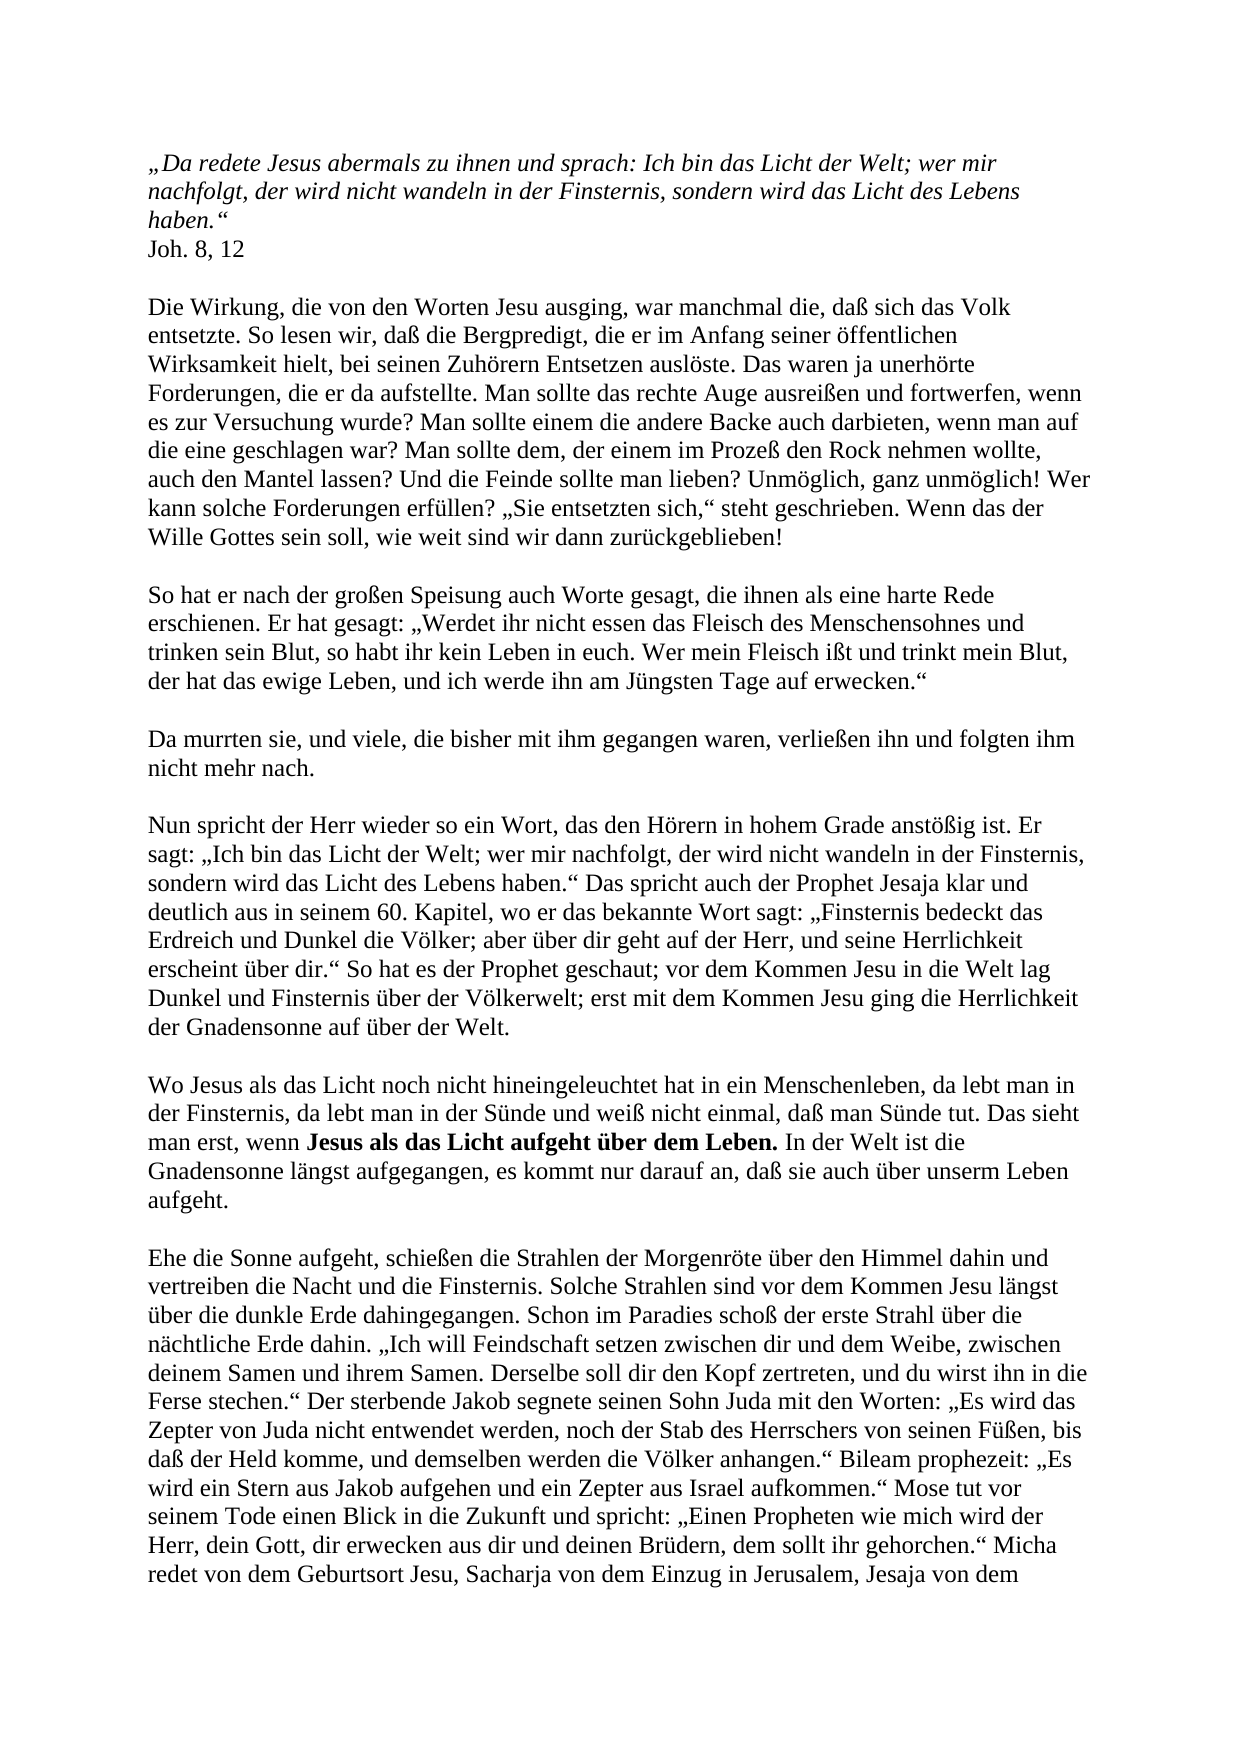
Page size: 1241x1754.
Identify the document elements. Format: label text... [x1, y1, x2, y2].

text Nun spricht der Herr wieder so ein Wort, das den Hörern in hohem Grade anstößig ist. Er sagt: „Ich bin das Licht der Welt; wer mir nachfolgt, der wird nicht wandeln in der Finsternis, sondern wird das Licht des Lebens haben.“ Das spricht auch der Prophet Jesaja klar und deutlich aus in seinem 60. Kapitel, wo er das bekannte Wort sagt: „Finsternis bedeckt das Erdreich und Dunkel die Völker; aber über dir geht auf der Herr, und seine Herrlichkeit erscheint über dir.“ So hat es der Prophet geschaut; vor dem Kommen Jesu in die Welt lag Dunkel und Finsternis über der Völkerwelt; erst mit dem Kommen Jesu ging die Herrlichkeit der Gnadensonne auf über der Welt. [148, 811, 1093, 1041]
text Wo Jesus als das Licht noch nicht hineingeleuchtet hat in ein Menschenleben, da lebt man in der Finsternis, da lebt man in der Sünde und weiß nicht einmal, daß man Sünde tut. Das sieht man erst, wenn Jesus als das Licht aufgeht über dem Leben. In der Welt ist die Gnadensonne längst aufgegangen, es kommt nur darauf an, daß sie auch über unserm Leben aufgeht. [148, 1070, 1093, 1213]
text „Da redete Jesus abermals zu ihnen und sprach: Ich bin das Licht der Welt; wer mir nachfolgt, der wird nicht wandeln in der Finsternis, sondern wird das Licht des Lebens haben.“ Joh. 8, 12 [148, 148, 1093, 263]
text Da murrten sie, und viele, die bisher mit ihm gegangen waren, verließen ihn und folgten ihm nicht mehr nach. [148, 724, 1093, 781]
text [148, 1243, 1093, 1588]
text So hat er nach der großen Speisung auch Worte gesagt, die ihnen als eine harte Rede erschienen. Er hat gesagt: „Werdet ihr nicht essen das Fleisch des Menschensohnes und trinken sein Blut, so habt ihr kein Leben in euch. Wer mein Fleisch ißt und trinkt mein Blut, der hat das ewige Leben, und ich werde ihn am Jüngsten Tage auf erwecken.“ [148, 580, 1093, 695]
text Die Wirkung, die von den Worten Jesu ausging, war manchmal die, daß sich das Volk entsetzte. So lesen wir, daß die Bergpredigt, die er im Anfang seiner öffentlichen Wirksamkeit hielt, bei seinen Zuhörern Entsetzen auslöste. Das waren ja unerhörte Forderungen, die er da aufstellte. Man sollte das rechte Auge ausreißen und fortwerfen, wenn es zur Versuchung wurde? Man sollte einem die andere Backe auch darbieten, wenn man auf die eine geschlagen war? Man sollte dem, der einem im Prozeß den Rock nehmen wollte, auch den Mantel lassen? Und die Feinde sollte man lieben? Unmöglich, ganz unmöglich! Wer kann solche Forderungen erfüllen? „Sie entsetzten sich,“ steht geschrieben. Wenn das der Wille Gottes sein soll, wie weit sind wir dann zurückgeblieben! [148, 292, 1093, 551]
